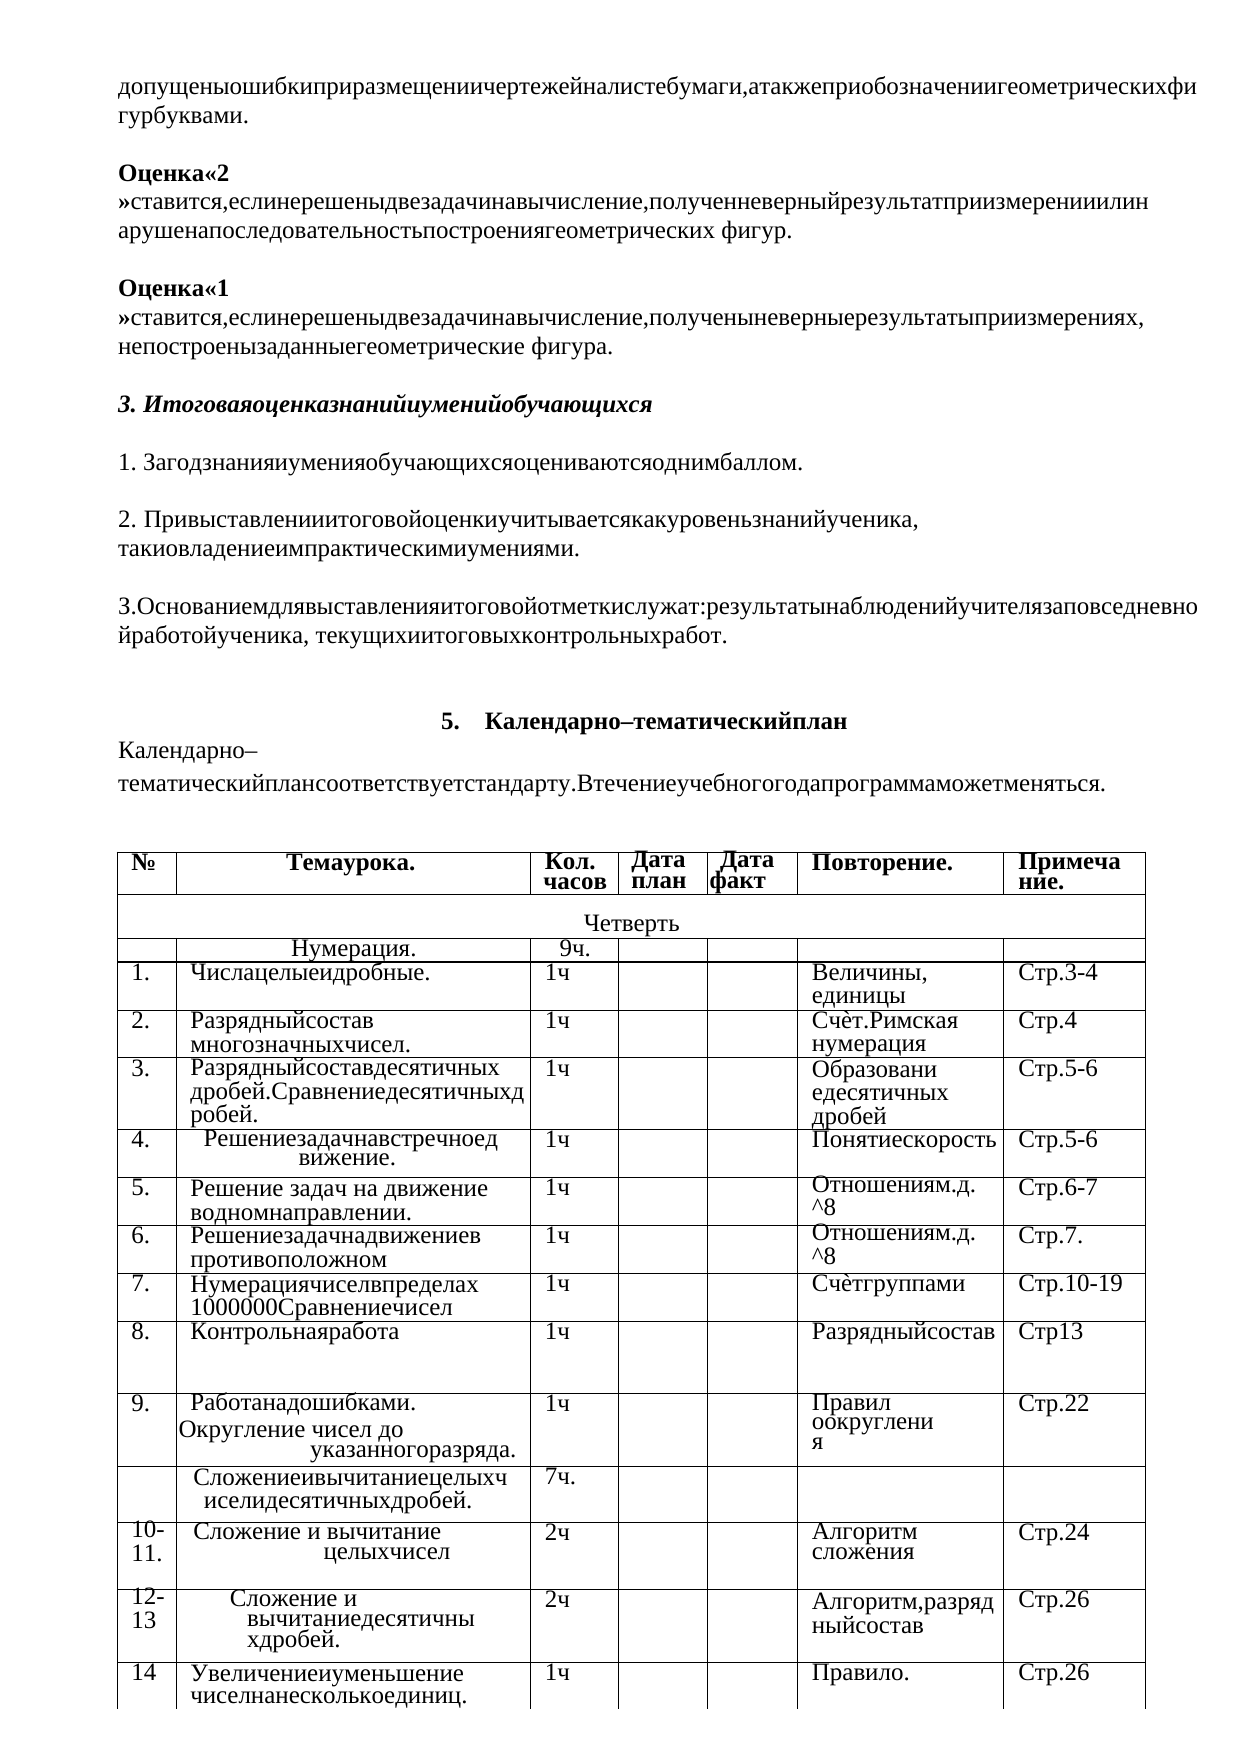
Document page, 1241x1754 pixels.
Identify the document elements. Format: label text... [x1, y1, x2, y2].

table_cell Решениезадачнадвижениев противоположном [177, 1226, 530, 1273]
table_cell Отношениям.д. ^8 [798, 1226, 1003, 1273]
table_cell Алгоритмсложения [798, 1523, 1003, 1589]
table_cell [708, 939, 797, 961]
table_cell 12- 13 [118, 1590, 176, 1662]
table_cell Работанадошибками. Округление чисел до указанногоразряда. [177, 1394, 530, 1466]
table_cell 10- 11. [118, 1523, 176, 1589]
table_header Дата план [619, 853, 707, 894]
table_cell 1ч [531, 1226, 618, 1273]
table_cell Стр.10-19 [1004, 1274, 1145, 1321]
table_cell Правилоокругления [798, 1394, 1003, 1466]
subtitle Итоговаяоценказнанийиуменийобучающихся [118, 389, 1203, 418]
table_cell Разрядныйсоставдесятичных дробей.Сравнениедесятичныхдробей. [177, 1058, 530, 1129]
table_cell Стр.5-6 [1004, 1058, 1145, 1129]
table_cell [619, 963, 707, 1009]
table_cell [619, 1226, 707, 1273]
table_cell Счѐт.Римская нумерация [798, 1011, 1003, 1057]
table_cell Алгоритм,разрядныйсостав [798, 1590, 1003, 1662]
table_cell 7. [118, 1274, 176, 1321]
table_cell Стр.7. [1004, 1226, 1145, 1273]
table_cell [118, 1467, 176, 1522]
table_cell [708, 1394, 797, 1466]
table_cell Нумерация. [177, 939, 530, 961]
table_cell [708, 1058, 797, 1129]
table_cell Четверть [118, 895, 1145, 938]
table_cell 1. [118, 963, 176, 1009]
table_cell Решение задач на движение водномнаправлении. [177, 1178, 530, 1225]
text З.Основаниемдлявыставленияитоговойотметкислужат:результатынаблюденийучителязаповседневнойработойученика, текущихиитоговыхконтрольныхработ. [118, 591, 1203, 649]
table_cell [619, 1130, 707, 1177]
table_cell [118, 939, 176, 961]
table_cell Стр13 [1004, 1322, 1145, 1393]
table_cell 9ч. [531, 939, 618, 961]
table_cell 1ч [531, 1394, 618, 1466]
table_cell [619, 1394, 707, 1466]
table_cell Контрольнаяработа [177, 1322, 530, 1393]
table_cell 1ч [531, 963, 618, 1009]
table_cell Стр.26 [1004, 1590, 1145, 1662]
table_header Примеча ние. [1004, 853, 1145, 894]
table_cell [708, 1322, 797, 1393]
table_cell [708, 1523, 797, 1589]
table_cell 3. [118, 1058, 176, 1129]
table_header Темаурока. [177, 853, 530, 894]
table_cell [619, 1590, 707, 1662]
table_cell [708, 1663, 797, 1709]
table_cell [708, 1178, 797, 1225]
table_cell [619, 1058, 707, 1129]
table_cell [708, 1226, 797, 1273]
table_cell Разрядныйсостав многозначныхчисел. [177, 1011, 530, 1057]
table_cell 5. [118, 1178, 176, 1225]
table_header Повторение. [798, 853, 1003, 894]
table_cell Стр.3-4 [1004, 963, 1145, 1009]
table_cell [708, 1467, 797, 1522]
table_cell Правило. [798, 1663, 1003, 1709]
table_cell 1ч [531, 1130, 618, 1177]
table_header № [118, 853, 176, 894]
table_cell 7ч. [531, 1467, 618, 1522]
table_header Дата факт [708, 853, 797, 894]
table_cell [708, 1011, 797, 1057]
text допущеныошибкиприразмещениичертежейналистебумаги,атакжеприобозначениигеометрическихфигурбуквами. [118, 71, 1203, 128]
table_cell 1ч [531, 1178, 618, 1225]
table_cell Отношениям.д. ^8 [798, 1178, 1003, 1225]
table_cell [619, 1322, 707, 1393]
table_cell Стр.22 [1004, 1394, 1145, 1466]
table_cell 9. [118, 1394, 176, 1466]
text Оценка«2»ставится,еслинерешеныдвезадачинавычисление,полученневерныйрезультатприизмеренииилинарушенапоследовательностьпостроениягеометрических фигур. [118, 158, 1158, 244]
table_cell [619, 939, 707, 961]
table_cell Числацелыеидробные. [177, 963, 530, 1009]
list Загодзнанияиуменияобучающихсяоцениваютсяоднимбаллом. [118, 447, 1203, 475]
table_cell 1ч [531, 1011, 618, 1057]
table_cell 2. [118, 1011, 176, 1057]
table_cell [708, 1130, 797, 1177]
table_cell Сложение и вычитание целыхчисел [177, 1523, 530, 1589]
table_cell Образованиедесятичныхдробей [798, 1058, 1003, 1129]
table_cell Нумерациячиселвпределах 1000000Сравнениечисел [177, 1274, 530, 1321]
table_cell 1ч [531, 1322, 618, 1393]
table_cell [619, 1274, 707, 1321]
table_cell [619, 1663, 707, 1709]
table_cell 1ч [531, 1274, 618, 1321]
table_cell Разрядныйсостав [798, 1322, 1003, 1393]
table_cell 8. [118, 1322, 176, 1393]
table_cell [798, 939, 1003, 961]
table_cell [619, 1011, 707, 1057]
table_cell [619, 1523, 707, 1589]
table_cell Стр.26 [1004, 1663, 1145, 1709]
list Привыставленииитоговойоценкиучитываетсякакуровеньзнанийученика, такиовладениеимпрактическимиумениями. [118, 504, 1151, 562]
table_cell 2ч [531, 1523, 618, 1589]
table_cell Стр.24 [1004, 1523, 1145, 1589]
subtitle Календарно–тематическийплан [441, 707, 1203, 736]
table_cell Увеличениеиуменьшение чиселнанесколькоединиц. [177, 1663, 530, 1709]
table_cell Сложение и вычитаниедесятичныхдробей. [177, 1590, 530, 1662]
table_cell [619, 1178, 707, 1225]
table_cell [708, 963, 797, 1009]
table_header Кол. часов [531, 853, 618, 894]
table_cell 2ч [531, 1590, 618, 1662]
table_cell Решениезадачнавстречноедвижение. [177, 1130, 530, 1177]
table_cell Понятиескорость [798, 1130, 1003, 1177]
table_cell [708, 1274, 797, 1321]
table_cell 1ч [531, 1663, 618, 1709]
table_cell Сложениеивычитаниецелыхчиселидесятичныхдробей. [177, 1467, 530, 1522]
table_cell [1004, 939, 1145, 961]
table_cell Стр.6-7 [1004, 1178, 1145, 1225]
table_cell 6. [118, 1226, 176, 1273]
table_cell Величины, единицы [798, 963, 1003, 1009]
table_cell [798, 1467, 1003, 1522]
table_cell [619, 1467, 707, 1522]
table_cell Стр.4 [1004, 1011, 1145, 1057]
table_cell 1ч [531, 1058, 618, 1129]
table_cell [708, 1590, 797, 1662]
text Календарно–тематическийплансоответствуетстандарту.Втечениеучебногогодапрограммаможетменяться. [118, 736, 1158, 797]
table_cell 4. [118, 1130, 176, 1177]
table_cell Счѐтгруппами [798, 1274, 1003, 1321]
text Оценка«1»ставится,еслинерешеныдвезадачинавычисление,полученыневерныерезультатыприизмерениях, непостроенызаданныегеометрические фигура. [118, 273, 1158, 359]
table_cell Стр.5-6 [1004, 1130, 1145, 1177]
table_cell [1004, 1467, 1145, 1522]
table_cell 14 [118, 1663, 176, 1709]
